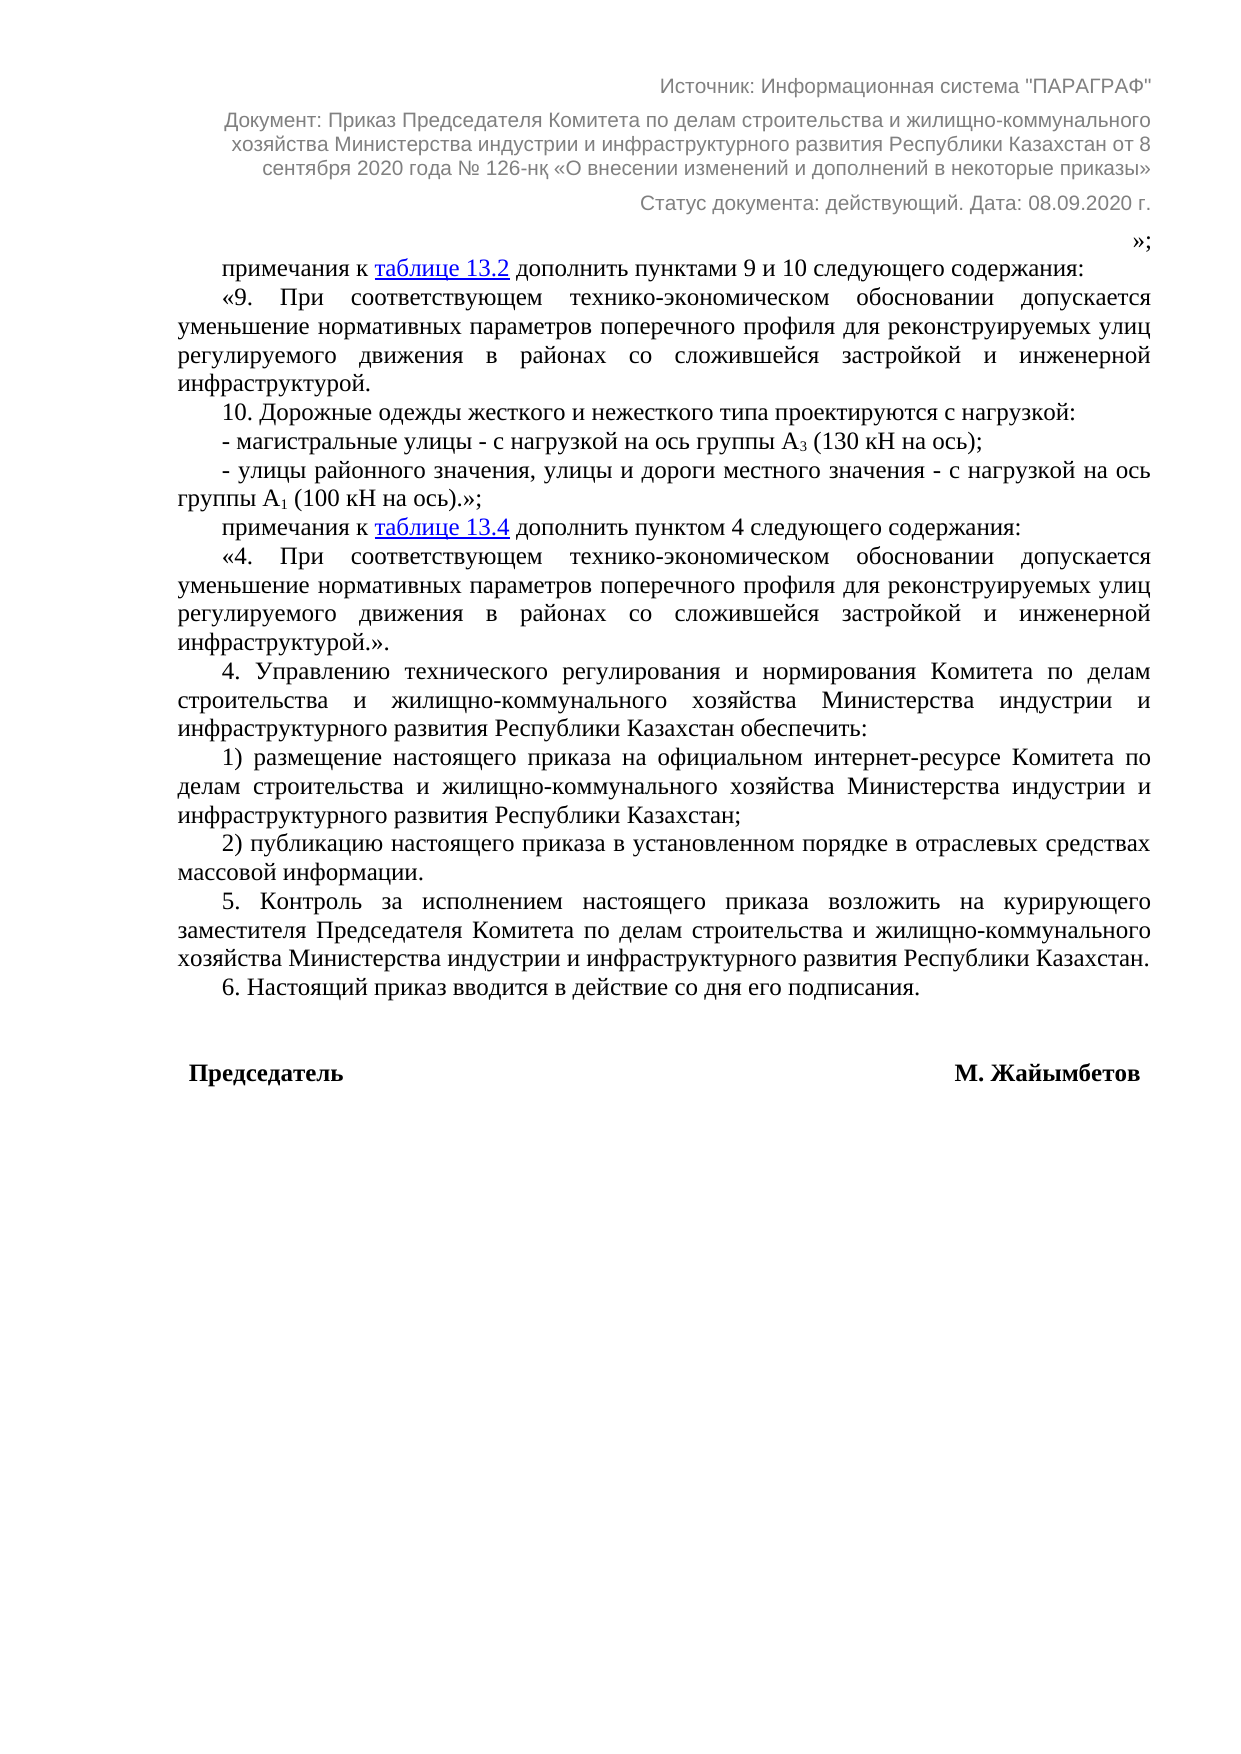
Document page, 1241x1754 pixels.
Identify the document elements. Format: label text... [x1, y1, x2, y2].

text 2) публикацию настоящего приказа в установленном порядке в отраслевых средствах массовой информации. [177, 828, 1152, 886]
table_header Председатель [177, 1059, 664, 1087]
text «9. При соответствующем технико-экономическом обосновании допускается уменьшение нормативных параметров поперечного профиля для реконструируемых улиц регулируемого движения в районах со сложившейся застройкой и инженерной инфраструктурой. [177, 282, 1152, 397]
text 10. Дорожные одежды жесткого и нежесткого типа проектируются с нагрузкой: [177, 397, 1152, 426]
text «4. При соответствующем технико-экономическом обосновании допускается уменьшение нормативных параметров поперечного профиля для реконструируемых улиц регулируемого движения в районах со сложившейся застройкой и инженерной инфраструктурой.». [177, 541, 1152, 656]
text примечания к таблице 13.2 дополнить пунктами 9 и 10 следующего содержания: [177, 253, 1152, 282]
text 6. Настоящий приказ вводится в действие со дня его подписания. [177, 972, 1152, 1001]
text примечания к таблице 13.4 дополнить пунктом 4 следующего содержания: [177, 512, 1152, 541]
text 4. Управлению технического регулирования и нормирования Комитета по делам строительства и жилищно-коммунального хозяйства Министерства индустрии и инфраструктурного развития Республики Казахстан обеспечить: [177, 656, 1152, 742]
text - магистральные улицы - с нагрузкой на ось группы А3 (130 кН на ось); [177, 426, 1152, 455]
text »; [177, 225, 1152, 253]
text 1) размещение настоящего приказа на официальном интернет-ресурсе Комитета по делам строительства и жилищно-коммунального хозяйства Министерства индустрии и инфраструктурного развития Республики Казахстан; [177, 742, 1152, 828]
table_header M. Жайымбетов [664, 1059, 1152, 1087]
text 5. Контроль за исполнением настоящего приказа возложить на курирующего заместителя Председателя Комитета по делам строительства и жилищно-коммунального хозяйства Министерства индустрии и инфраструктурного развития Республики Казахстан. [177, 886, 1152, 972]
text - улицы районного значения, улицы и дороги местного значения - с нагрузкой на ось группы А1 (100 кН на ось).»; [177, 455, 1152, 512]
